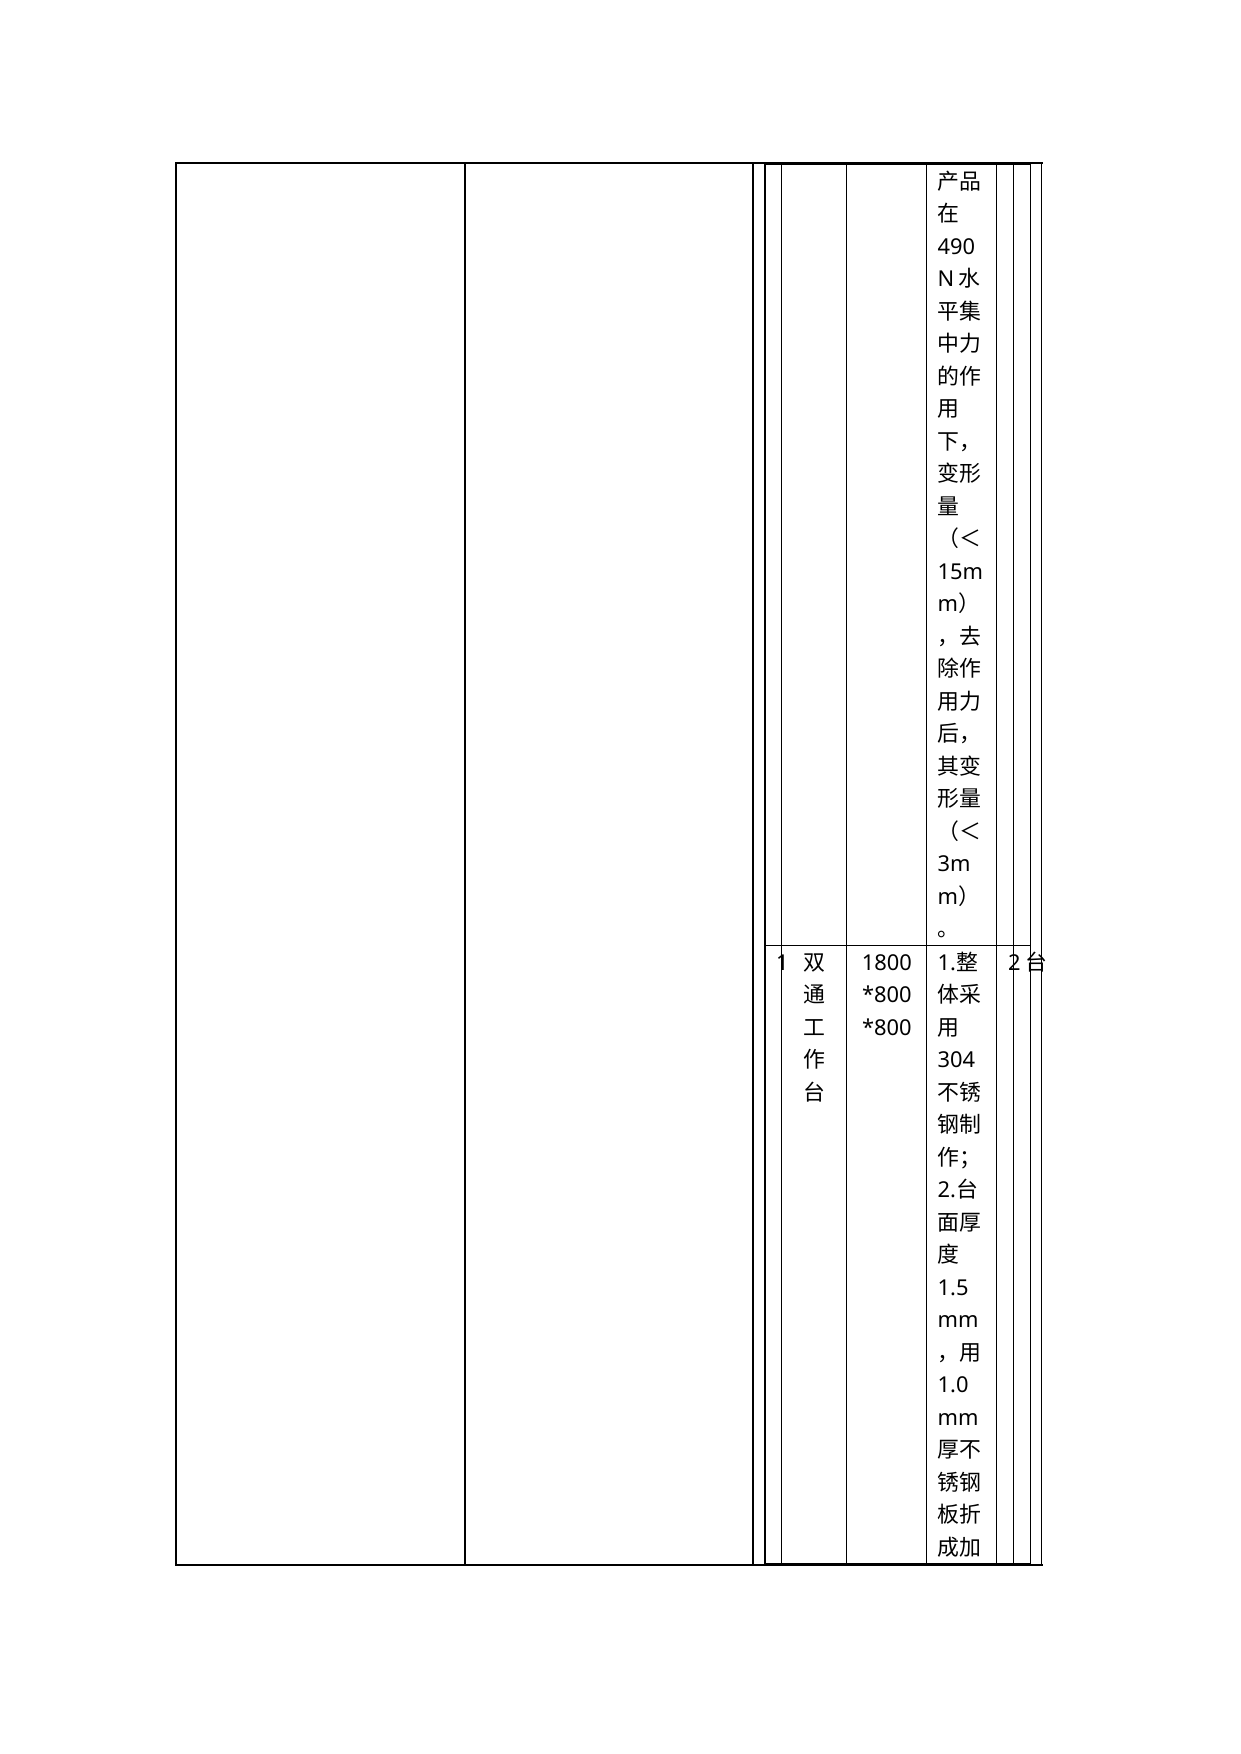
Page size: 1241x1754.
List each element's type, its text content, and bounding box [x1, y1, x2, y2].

table_cell [847, 946, 926, 1563]
table_cell [754, 164, 764, 1564]
table_cell [1014, 946, 1030, 1563]
table_cell [847, 165, 926, 945]
table_cell [997, 165, 1013, 945]
table_cell [1014, 165, 1030, 945]
table_cell [997, 946, 1013, 1563]
table_cell [766, 946, 781, 1563]
table_cell 1 [177, 164, 464, 1564]
table_cell [766, 165, 781, 945]
table_cell [927, 946, 996, 1563]
table_cell [782, 946, 846, 1563]
table_cell [1031, 964, 1041, 969]
table_cell [1031, 164, 1041, 959]
table_cell [466, 164, 752, 1564]
table_cell [927, 165, 996, 945]
table_cell [1031, 971, 1041, 1564]
table_cell [782, 165, 846, 945]
